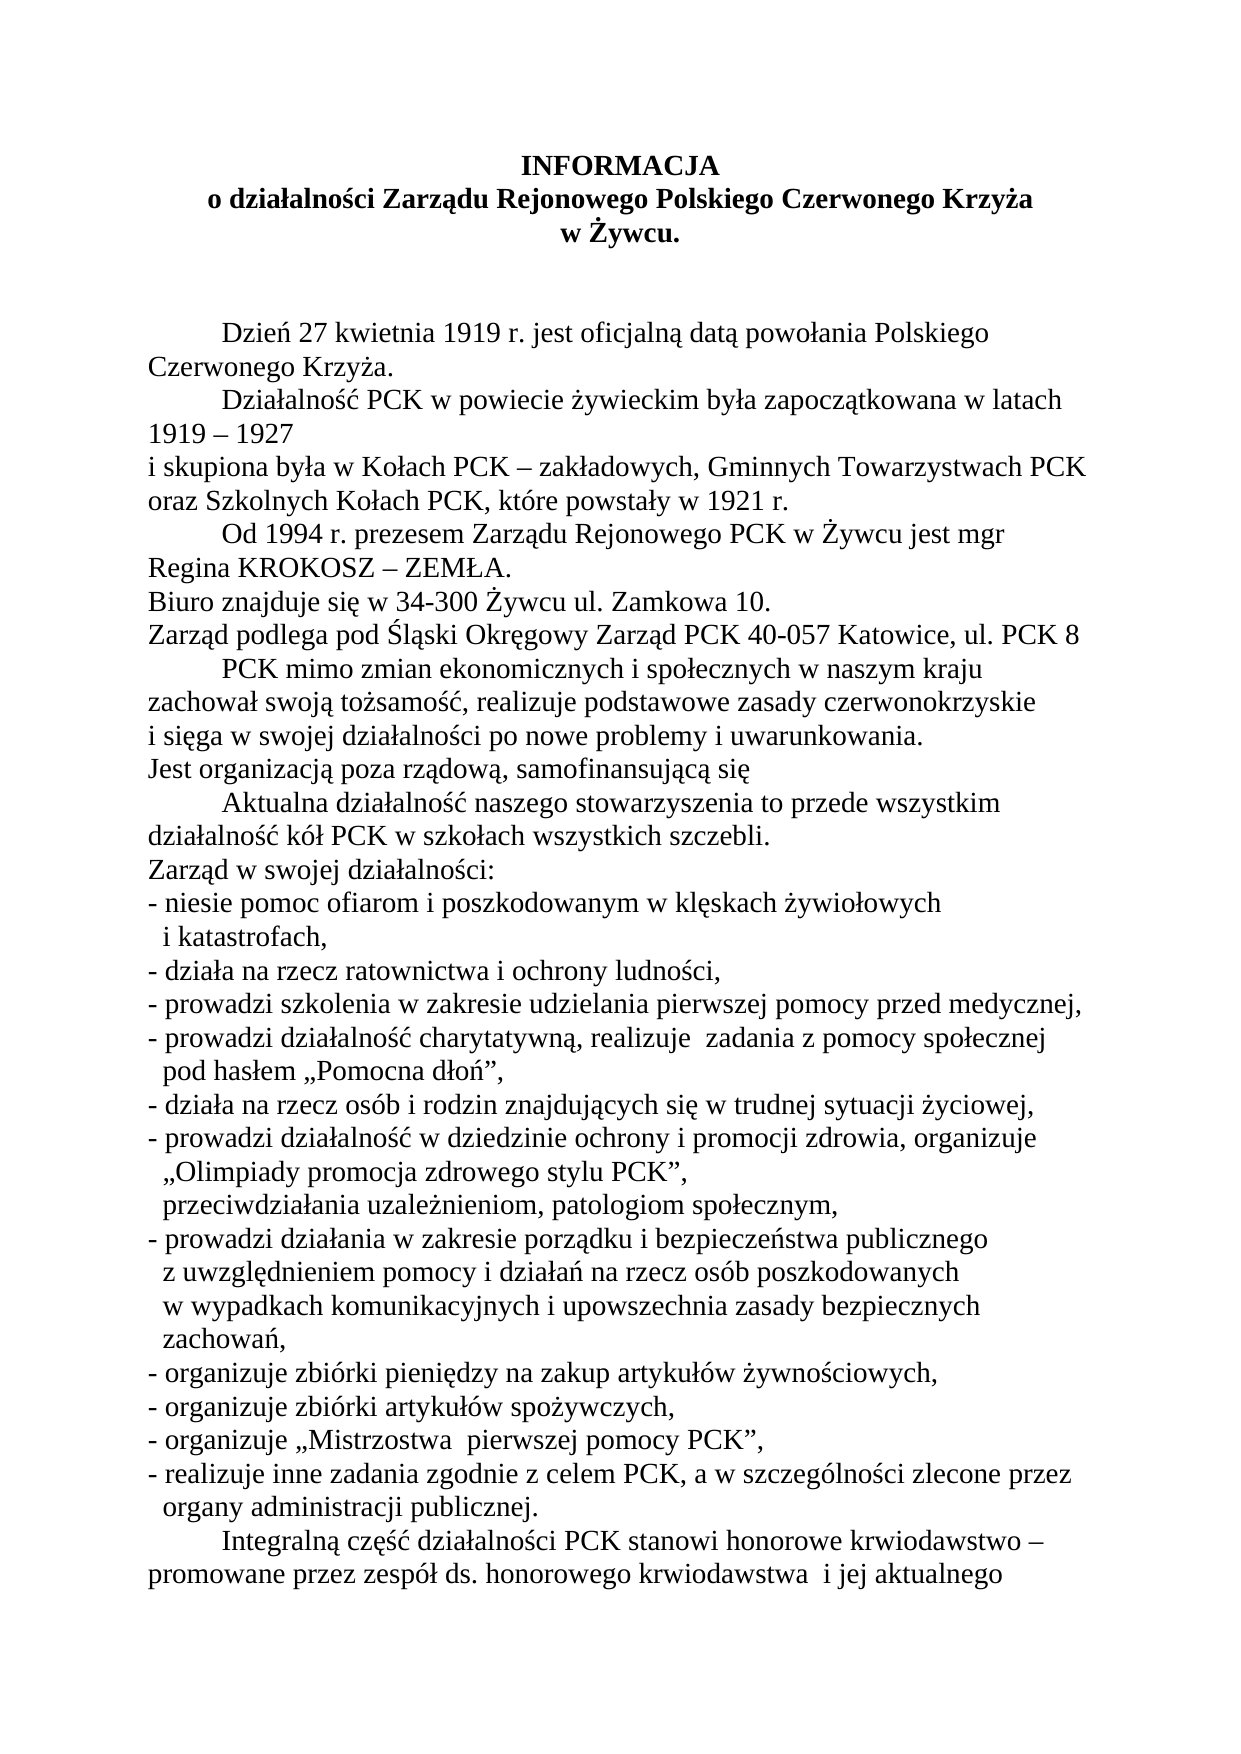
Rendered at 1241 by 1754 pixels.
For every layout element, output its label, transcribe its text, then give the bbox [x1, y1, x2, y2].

text - realizuje inne zadania zgodnie z celem PCK, a w szczególności zlecone przez [148, 1456, 1092, 1489]
text i skupiona była w Kołach PCK – zakładowych, Gminnych Towarzystwach PCK oraz Szkolnych Kołach PCK, które powstały w 1921 r. [148, 449, 1092, 517]
text Działalność PCK w powiecie żywieckim była zapoczątkowana w latach 1919 – 1927 [148, 382, 1092, 449]
text - organizuje zbiórki pieniędzy na zakup artykułów żywnościowych, [148, 1355, 1092, 1389]
text INFORMACJA [148, 148, 1092, 181]
text „Olimpiady promocja zdrowego stylu PCK”, [148, 1154, 1092, 1187]
text przeciwdziałania uzależnieniom, patologiom społecznym, [148, 1187, 1092, 1221]
text - organizuje zbiórki artykułów spożywczych, [148, 1389, 1092, 1422]
text o działalności Zarządu Rejonowego Polskiego Czerwonego Krzyża w Żywcu. [148, 181, 1092, 248]
text - prowadzi działalność charytatywną, realizuje zadania z pomocy społecznej [148, 1020, 1092, 1053]
text - prowadzi działania w zakresie porządku i bezpieczeństwa publicznego [148, 1221, 1092, 1254]
text zachowań, [148, 1322, 1092, 1355]
text - prowadzi działalność w dziedzinie ochrony i promocji zdrowia, organizuje [148, 1120, 1092, 1154]
text Aktualna działalność naszego stowarzyszenia to przede wszystkim działalność kół PCK w szkołach wszystkich szczebli. [148, 785, 1092, 852]
text - prowadzi szkolenia w zakresie udzielania pierwszej pomocy przed medycznej, [148, 986, 1092, 1020]
text organy administracji publicznej. [148, 1489, 1092, 1523]
text - działa na rzecz ratownictwa i ochrony ludności, [148, 953, 1092, 986]
text z uwzględnieniem pomocy i działań na rzecz osób poszkodowanych [148, 1254, 1092, 1288]
text pod hasłem „Pomocna dłoń”, [148, 1053, 1092, 1087]
text PCK mimo zmian ekonomicznych i społecznych w naszym kraju zachował swoją tożsamość, realizuje podstawowe zasady czerwonokrzyskie i sięga w swojej działalności po nowe problemy i uwarunkowania. Jest organizacją poza rządową, samofinansującą się [148, 651, 1092, 785]
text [148, 1523, 1092, 1590]
text - organizuje „Mistrzostwa pierwszej pomocy PCK”, [148, 1422, 1092, 1456]
text - niesie pomoc ofiarom i poszkodowanym w klęskach żywiołowych [148, 886, 1092, 919]
text Dzień 27 kwietnia 1919 r. jest oficjalną datą powołania Polskiego Czerwonego Krzyża. [148, 315, 1092, 382]
text i katastrofach, [148, 919, 1092, 953]
text - działa na rzecz osób i rodzin znajdujących się w trudnej sytuacji życiowej, [148, 1087, 1092, 1120]
text Od 1994 r. prezesem Zarządu Rejonowego PCK w Żywcu jest mgr Regina KROKOSZ – ZEMŁA. Biuro znajduje się w 34-300 Żywcu ul. Zamkowa 10. Zarząd podlega pod Śląski Okręgowy Zarząd PCK 40-057 Katowice, ul. PCK 8 [148, 517, 1092, 651]
text w wypadkach komunikacyjnych i upowszechnia zasady bezpiecznych [148, 1288, 1092, 1322]
text Zarząd w swojej działalności: [148, 852, 1092, 886]
